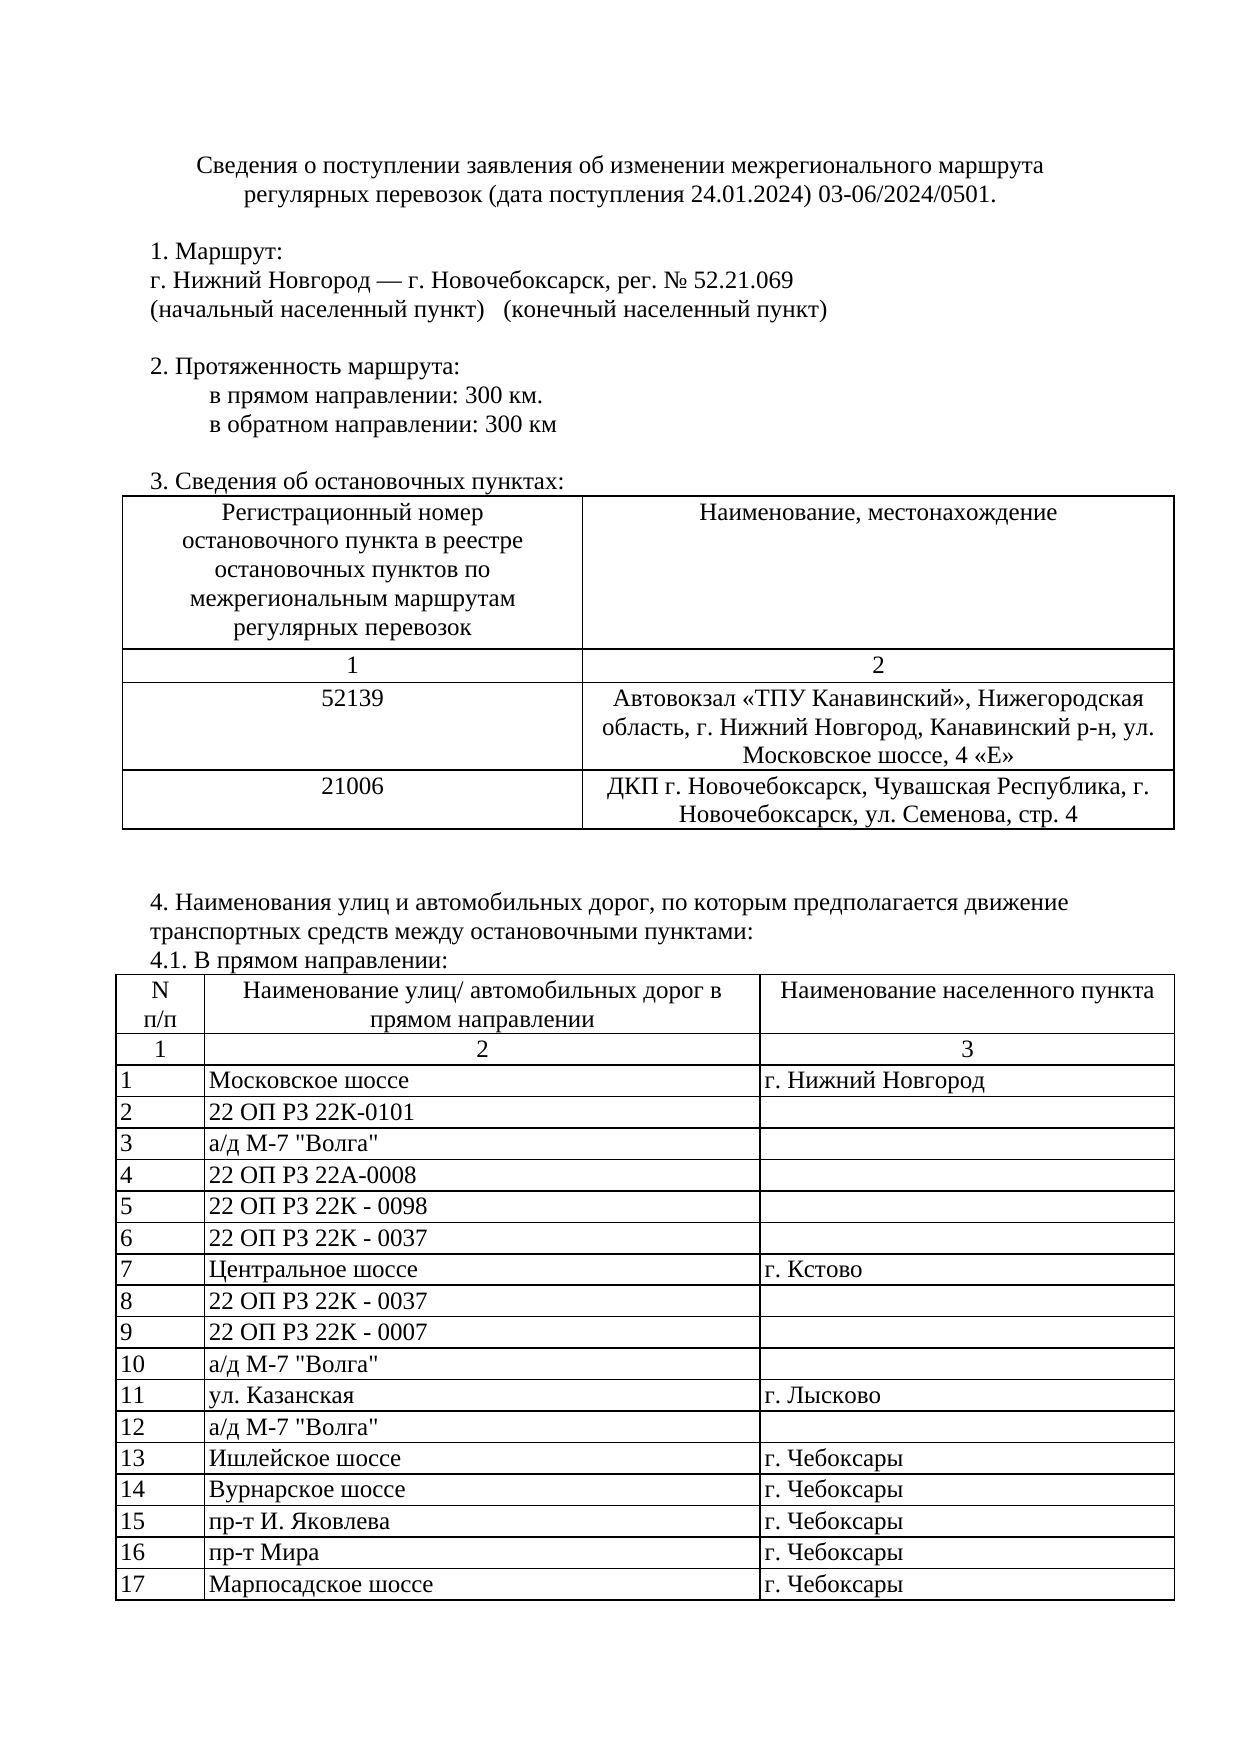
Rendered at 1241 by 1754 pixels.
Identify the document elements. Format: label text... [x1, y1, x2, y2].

table_cell [761, 1160, 1174, 1190]
table_cell 22 ОП РЗ 22К - 0037 [205, 1223, 759, 1253]
table_header Наименование улиц/ автомобильных дорог в прямом направлении [205, 975, 759, 1033]
table_header Наименование, местонахождение [583, 497, 1173, 648]
table_cell [761, 1097, 1174, 1127]
table_cell [761, 1317, 1174, 1347]
table_cell Центральное шоссе [205, 1255, 759, 1284]
table_cell 12 [117, 1412, 204, 1442]
table_cell [761, 1192, 1174, 1221]
table_cell Московское шоссе [205, 1066, 759, 1096]
table_cell 7 [117, 1255, 204, 1284]
text в прямом направлении: 300 км. [150, 380, 1090, 409]
table_cell [761, 1349, 1174, 1379]
text г. Нижний Новгород — г. Новочебоксарск, рег. № 52.21.069 [150, 265, 1090, 294]
table_cell [761, 1286, 1174, 1316]
table_cell 1 [117, 1066, 204, 1096]
table_cell 22 ОП РЗ 22К - 0098 [205, 1192, 759, 1221]
table_cell 1 [117, 1034, 204, 1064]
table_cell 2 [205, 1034, 759, 1064]
table_cell 1 [123, 650, 582, 681]
table_cell 2 [117, 1097, 204, 1127]
table_cell 2 [583, 650, 1173, 681]
table_cell 9 [117, 1317, 204, 1347]
text (начальный населенный пункт) (конечный населенный пункт) [150, 294, 1090, 322]
table_cell [761, 1412, 1174, 1442]
table_cell 5 [117, 1192, 204, 1221]
table_cell [761, 1129, 1174, 1158]
text 4. Наименования улиц и автомобильных дорог, по которым предполагается движение транспортных средств между остановочными пунктами: [150, 887, 1090, 945]
table_cell г. Чебоксары [761, 1569, 1174, 1599]
table_cell 21006 [123, 771, 582, 828]
table_cell 22 ОП РЗ 22К - 0037 [205, 1286, 759, 1316]
table_cell г. Кстово [761, 1255, 1174, 1284]
table_cell 15 [117, 1506, 204, 1536]
table_cell ДКП г. Новочебоксарск, Чувашская Республика, г. Новочебоксарск, ул. Семенова, стр. 4 [583, 771, 1173, 828]
text 2. Протяженность маршрута: [150, 351, 1090, 380]
table_cell а/д М-7 "Волга" [205, 1412, 759, 1442]
table_cell Ишлейское шоссе [205, 1443, 759, 1473]
table_cell г. Чебоксары [761, 1443, 1174, 1473]
table_cell 17 [117, 1569, 204, 1599]
table_cell 10 [117, 1349, 204, 1379]
text 1. Маршрут: [150, 236, 1090, 265]
table_cell пр-т И. Яковлева [205, 1506, 759, 1536]
table_cell 11 [117, 1380, 204, 1410]
table_cell 14 [117, 1475, 204, 1504]
table_cell 3 [761, 1034, 1174, 1064]
table_cell г. Чебоксары [761, 1538, 1174, 1567]
table_cell г. Нижний Новгород [761, 1066, 1174, 1096]
text в обратном направлении: 300 км [150, 409, 1090, 437]
table_cell Вурнарское шоссе [205, 1475, 759, 1504]
table_cell а/д М-7 "Волга" [205, 1129, 759, 1158]
table_cell 22 ОП РЗ 22А-0008 [205, 1160, 759, 1190]
table_cell 8 [117, 1286, 204, 1316]
table_cell 13 [117, 1443, 204, 1473]
text Сведения о поступлении заявления об изменении межрегионального маршрута регулярных перевозок (дата поступления 24.01.2024) 03-06/2024/0501. [150, 150, 1090, 207]
table_cell ул. Казанская [205, 1380, 759, 1410]
table_cell г. Чебоксары [761, 1475, 1174, 1504]
table_header Регистрационный номер остановочного пункта в реестре остановочных пунктов по межрегиональным маршрутам регулярных перевозок [123, 497, 582, 648]
table_cell 22 ОП РЗ 22К - 0007 [205, 1317, 759, 1347]
table_header N п/п [117, 975, 204, 1033]
table_cell г. Чебоксары [761, 1506, 1174, 1536]
table_cell 16 [117, 1538, 204, 1567]
table_cell г. Лысково [761, 1380, 1174, 1410]
table_cell Автовокзал «ТПУ Канавинский», Нижегородская область, г. Нижний Новгород, Канавинский р-н, ул. Московское шоссе, 4 «Е» [583, 683, 1173, 769]
table_header Наименование населенного пункта [761, 975, 1174, 1033]
table_cell 4 [117, 1160, 204, 1190]
text 4.1. В прямом направлении: [150, 945, 1090, 973]
table_cell пр-т Мира [205, 1538, 759, 1567]
table_cell 22 ОП РЗ 22К-0101 [205, 1097, 759, 1127]
table_cell Марпосадское шоссе [205, 1569, 759, 1599]
table_cell 6 [117, 1223, 204, 1253]
text 3. Сведения об остановочных пунктах: [150, 466, 1090, 495]
table_cell [761, 1223, 1174, 1253]
table_cell 52139 [123, 683, 582, 769]
table_cell 3 [117, 1129, 204, 1158]
table_cell а/д М-7 "Волга" [205, 1349, 759, 1379]
